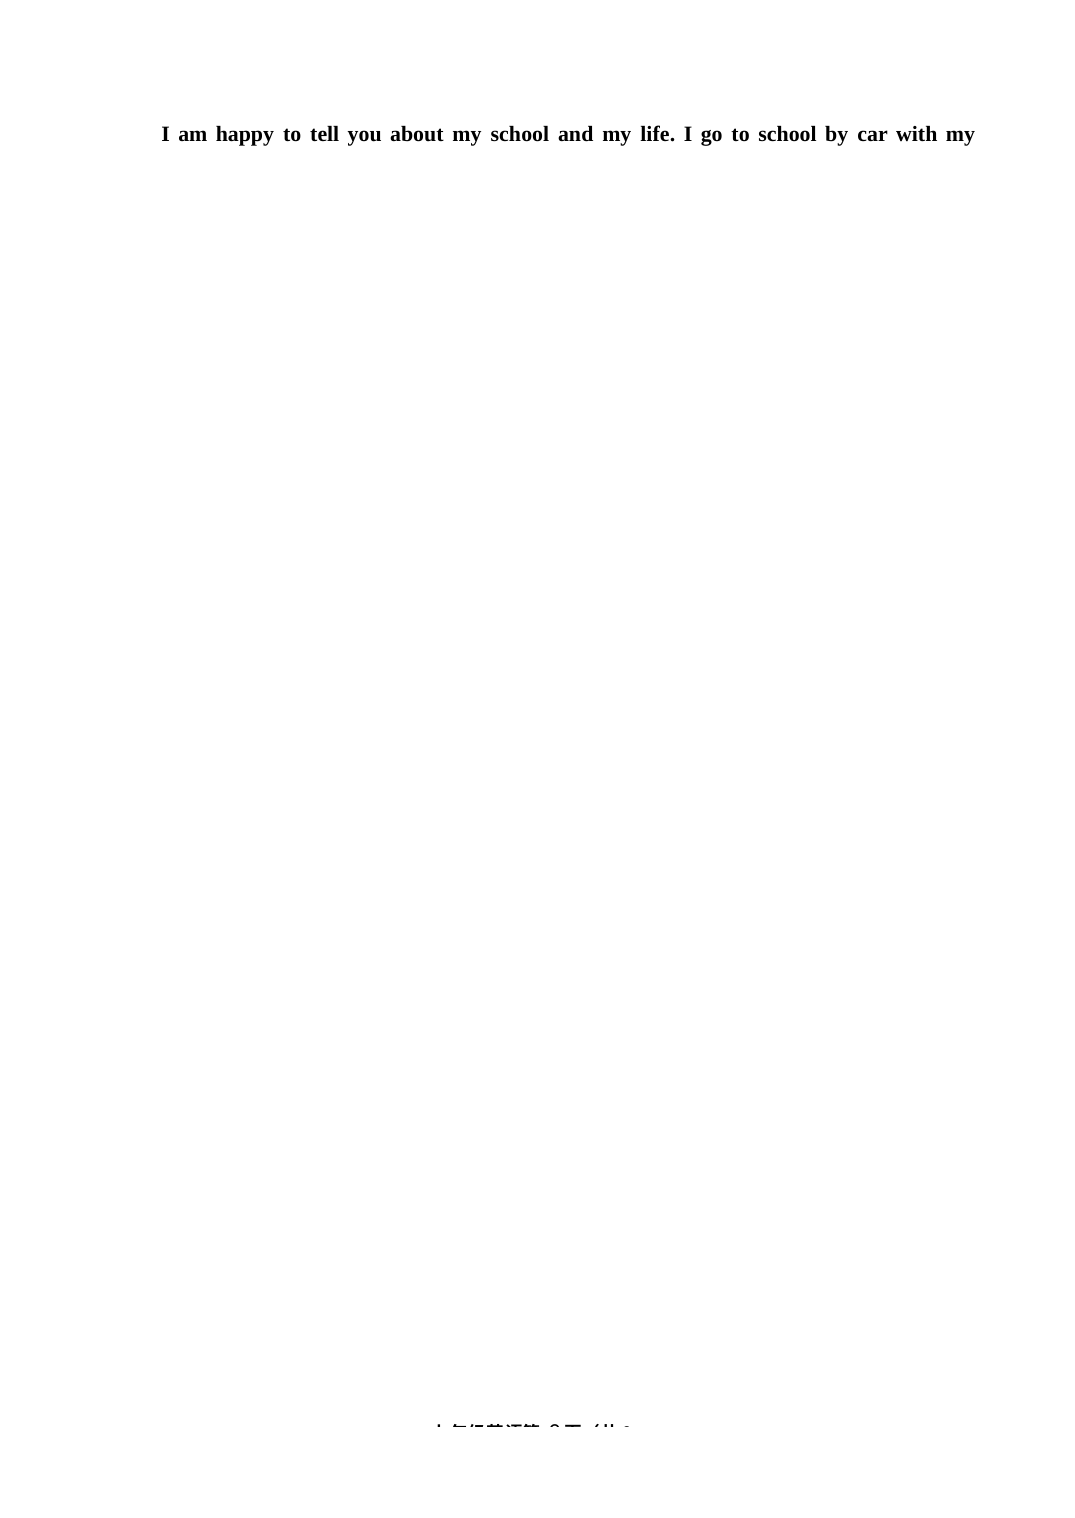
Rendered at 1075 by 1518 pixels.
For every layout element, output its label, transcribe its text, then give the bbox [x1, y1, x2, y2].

text I am happy to tell you about my school and my life. I go to school by car with my [158, 121, 978, 146]
